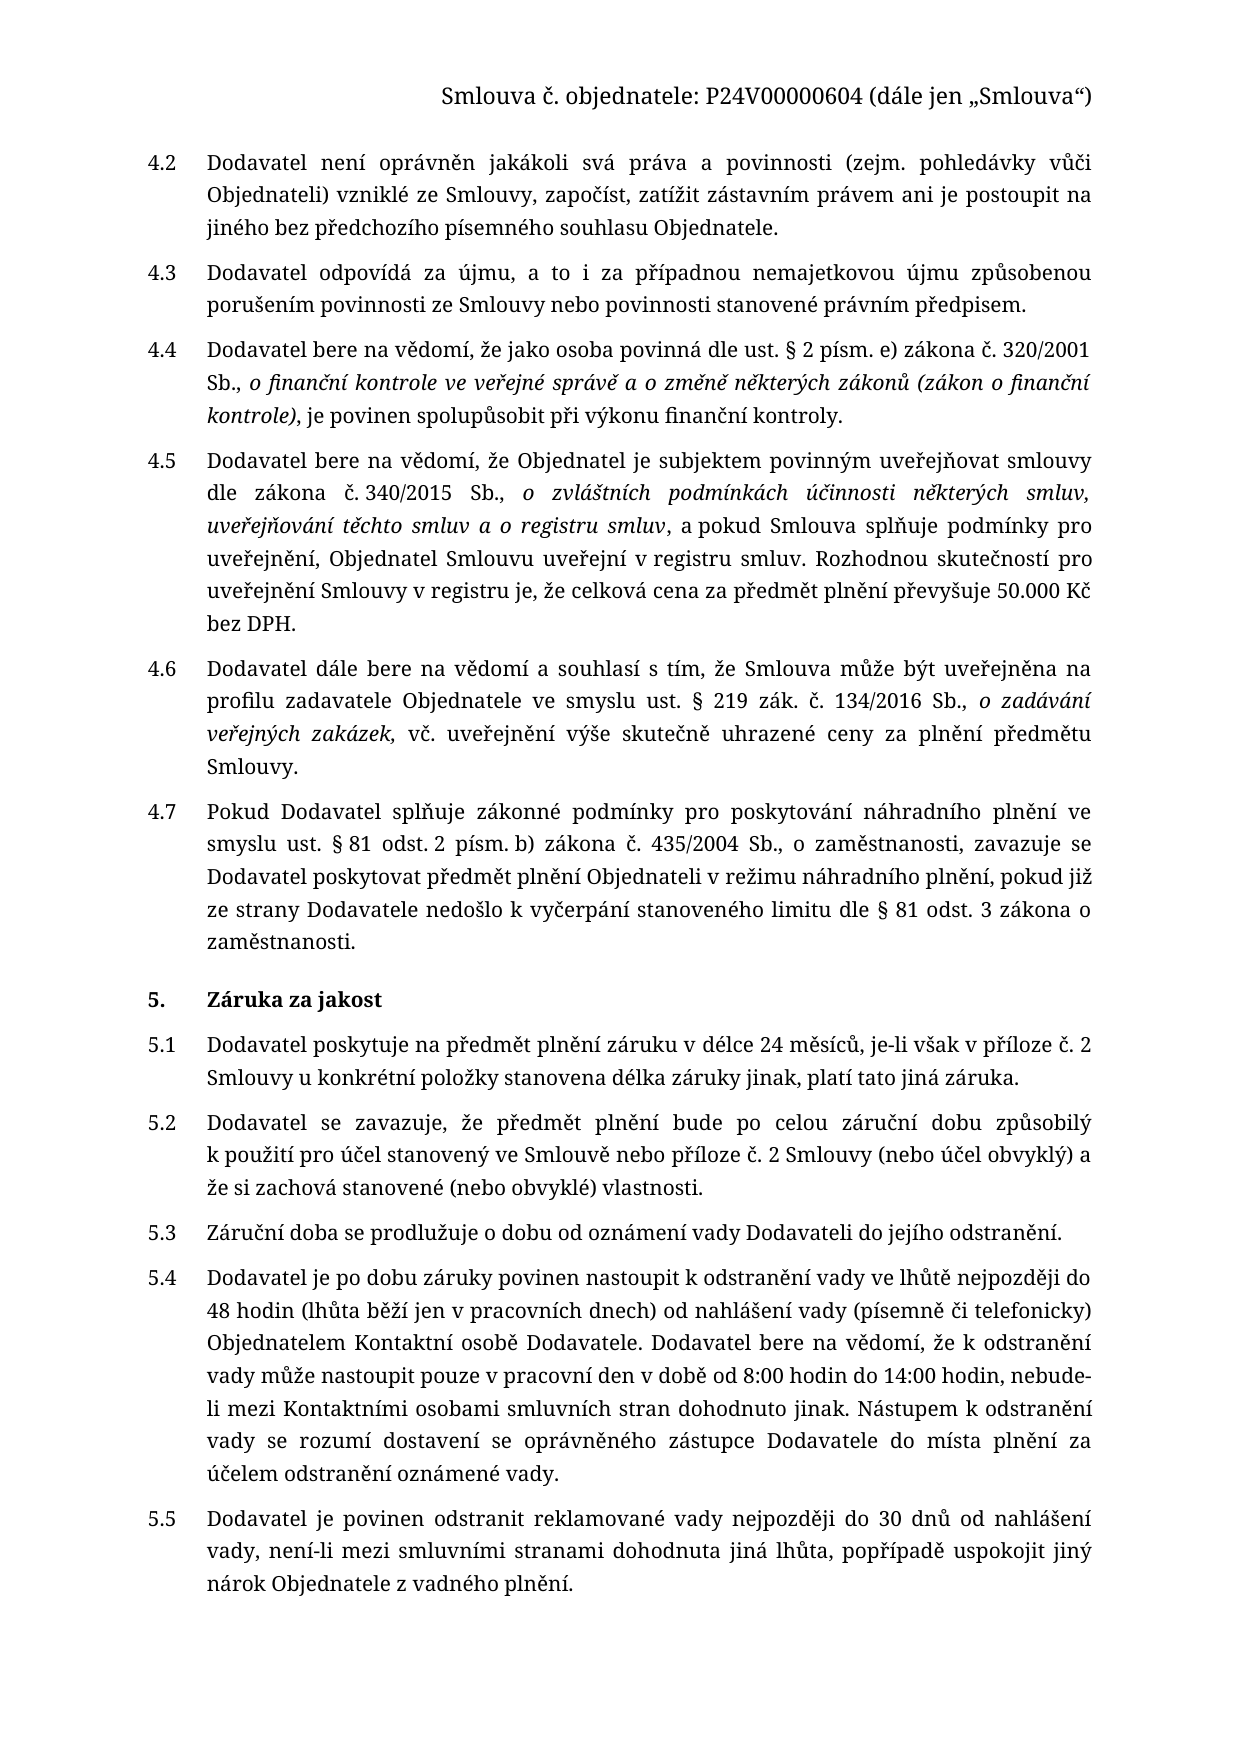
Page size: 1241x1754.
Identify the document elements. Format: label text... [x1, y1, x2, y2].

list Dodavatel bere na vědomí, že Objednatel je subjektem povinným uveřejňovat smlouvy dle zákona č. 340/2015 Sb., o zvláštních podmínkách účinnosti některých smluv, uveřejňování těchto smluv a o registru smluv, a pokud Smlouva splňuje podmínky pro uveřejnění, Objednatel Smlouvu uveřejní v registru smluv. Rozhodnou skutečností pro uveřejnění Smlouvy v registru je, že celková cena za předmět plnění převyšuje 50.000 Kč bez DPH. [148, 446, 1093, 637]
list Dodavatel odpovídá za újmu, a to i za případnou nemajetkovou újmu způsobenou porušením povinnosti ze Smlouvy nebo povinnosti stanovené právním předpisem. [148, 258, 1093, 319]
list Záruka za jakost [148, 985, 1093, 1013]
list Pokud Dodavatel splňuje zákonné podmínky pro poskytování náhradního plnění ve smyslu ust. § 81 odst. 2 písm. b) zákona č. 435/2004 Sb., o zaměstnanosti, zavazuje se Dodavatel poskytovat předmět plnění Objednateli v režimu náhradního plnění, pokud již ze strany Dodavatele nedošlo k vyčerpání stanoveného limitu dle § 81 odst. 3 zákona o zaměstnanosti. [148, 797, 1093, 956]
list Dodavatel je povinen odstranit reklamované vady nejpozději do 30 dnů od nahlášení vady, není-li mezi smluvními stranami dohodnuta jiná lhůta, popřípadě uspokojit jiný nárok Objednatele z vadného plnění. [148, 1504, 1093, 1598]
list Dodavatel je po dobu záruky povinen nastoupit k odstranění vady ve lhůtě nejpozději do 48 hodin (lhůta běží jen v pracovních dnech) od nahlášení vady (písemně či telefonicky) Objednatelem Kontaktní osobě Dodavatele. Dodavatel bere na vědomí, že k odstranění vady může nastoupit pouze v pracovní den v době od 8:00 hodin do 14:00 hodin, nebude-li mezi Kontaktními osobami smluvních stran dohodnuto jinak. Nástupem k odstranění vady se rozumí dostavení se oprávněného zástupce Dodavatele do místa plnění za účelem odstranění oznámené vady. [148, 1263, 1093, 1487]
list Záruční doba se prodlužuje o dobu od oznámení vady Dodavateli do jejího odstranění. [148, 1218, 1093, 1247]
list Dodavatel dále bere na vědomí a souhlasí s tím, že Smlouva může být uveřejněna na profilu zadavatele Objednatele ve smyslu ust. § 219 zák. č. 134/2016 Sb., o zadávání veřejných zakázek, vč. uveřejnění výše skutečně uhrazené ceny za plnění předmětu Smlouvy. [148, 654, 1093, 780]
list Dodavatel bere na vědomí, že jako osoba povinná dle ust. § 2 písm. e) zákona č. 320/2001 Sb., o finanční kontrole ve veřejné správě a o změně některých zákonů (zákon o finanční kontrole), je povinen spolupůsobit při výkonu finanční kontroly. [148, 336, 1093, 429]
list Dodavatel není oprávněn jakákoli svá práva a povinnosti (zejm. pohledávky vůči Objednateli) vzniklé ze Smlouvy, započíst, zatížit zástavním právem ani je postoupit na jiného bez předchozího písemného souhlasu Objednatele. [148, 148, 1093, 241]
list Dodavatel poskytuje na předmět plnění záruku v délce 24 měsíců, je-li však v příloze č. 2 Smlouvy u konkrétní položky stanovena délka záruky jinak, platí tato jiná záruka. [148, 1030, 1093, 1091]
list Dodavatel se zavazuje, že předmět plnění bude po celou záruční dobu způsobilý k použití pro účel stanovený ve Smlouvě nebo příloze č. 2 Smlouvy (nebo účel obvyklý) a že si zachová stanovené (nebo obvyklé) vlastnosti. [148, 1108, 1093, 1201]
